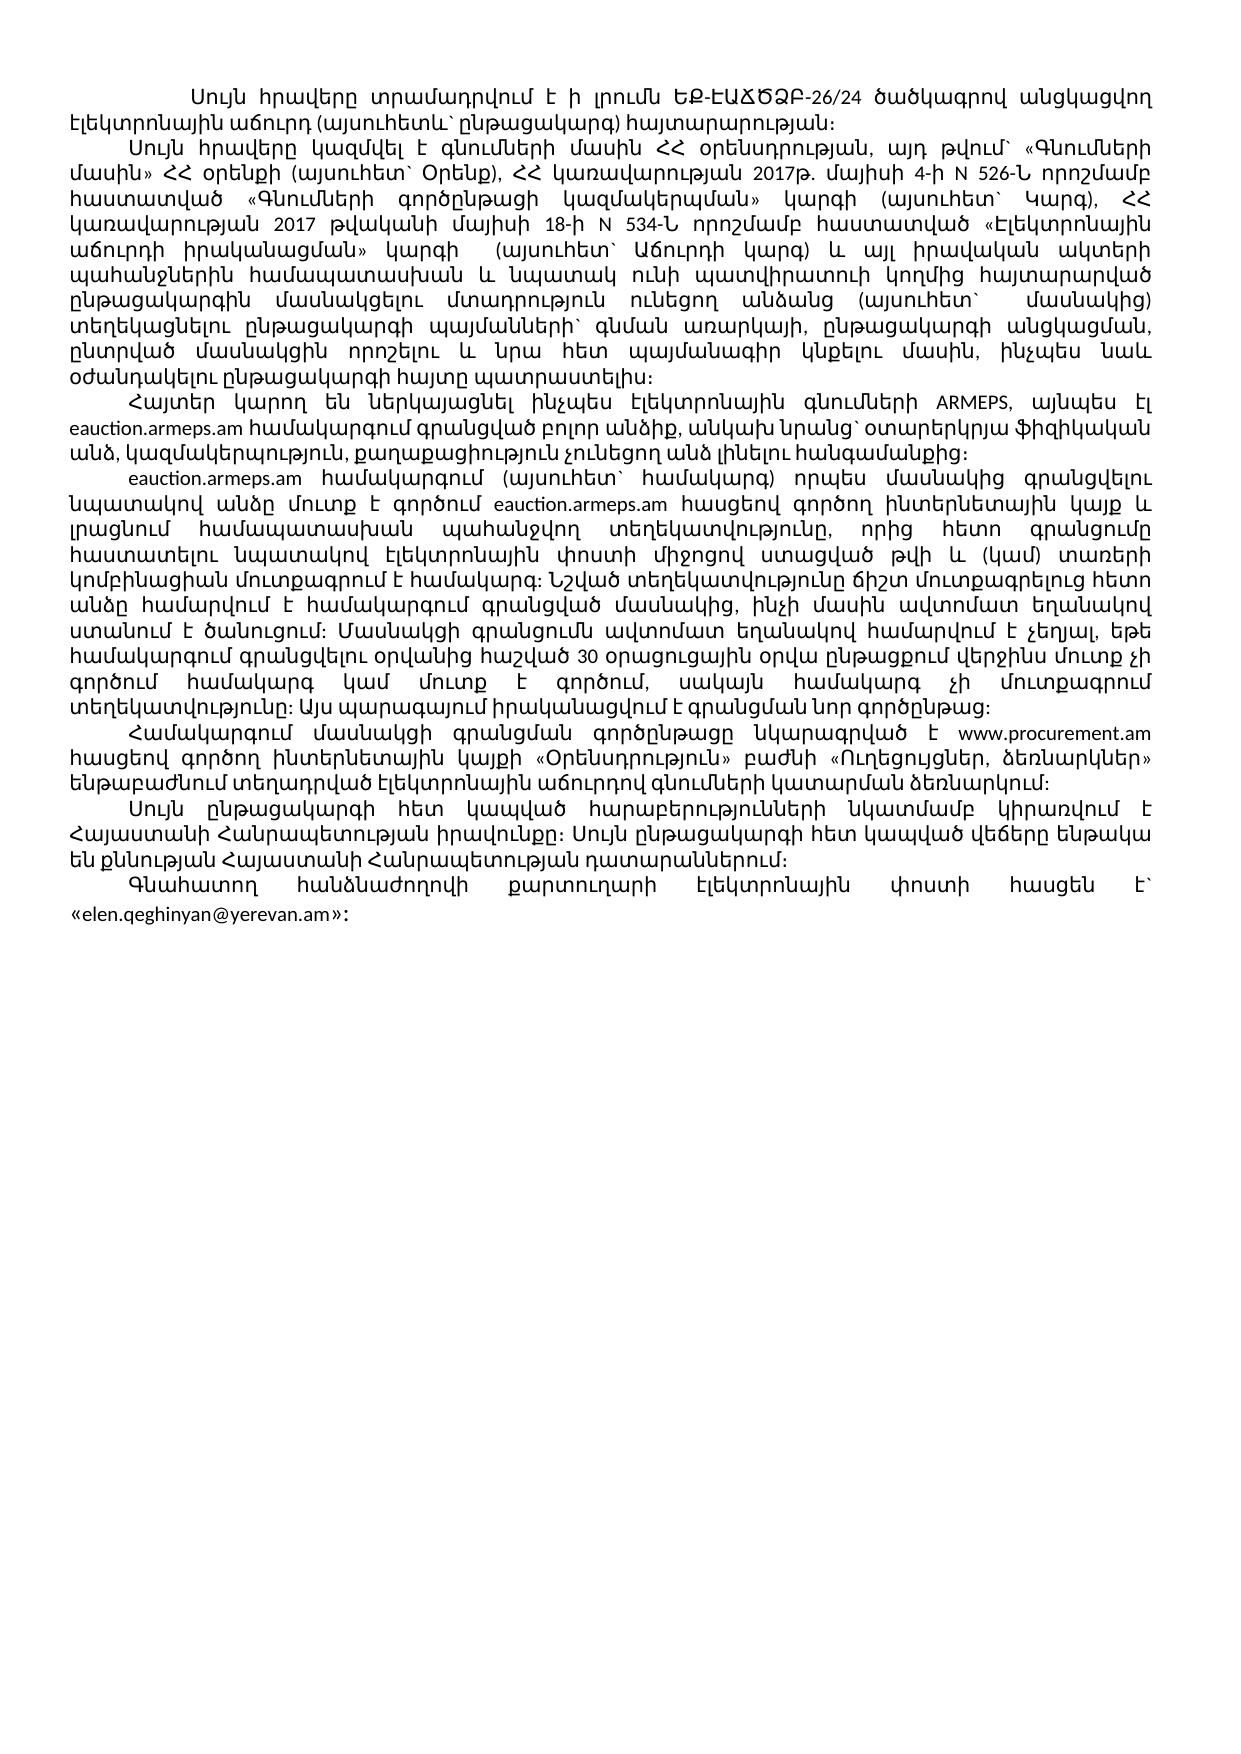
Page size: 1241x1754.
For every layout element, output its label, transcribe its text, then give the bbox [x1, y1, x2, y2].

text Գնահատող հանձնաժողովի քարտուղարի էլեկտրոնային փոստի հասցեն է` «elen.qeghinyan@yerevan.am»: [69, 872, 1152, 928]
text Հայտեր կարող են ներկայացնել ինչպես էլեկտրոնային գնումների ARMEPS, այնպես էլ eauction.armeps.am համակարգում գրանցված բոլոր անձիք, անկախ նրանց` օտարերկրյա ֆիզիկական անձ, կազմակերպություն, քաղաքացիություն չունեցող անձ լինելու հանգամանքից։ [69, 389, 1152, 466]
text eauction.armeps.am համակարգում (այսուհետ` համակարգ) որպես մասնակից գրանցվելու նպատակով անձը մուտք է գործում eauction.armeps.am հասցեով գործող ինտերնետային կայք և լրացնում համապատասխան պահանջվող տեղեկատվությունը, որից հետո գրանցումը հաստատելու նպատակով էլեկտրոնային փոստի միջոցով ստացված թվի և (կամ) տառերի կոմբինացիան մուտքագրում է համակարգ: Նշված տեղեկատվությունը ճիշտ մուտքագրելուց հետո անձը համարվում է համակարգում գրանցված մասնակից, ինչի մասին ավտոմատ եղանակով ստանում է ծանուցում: Մասնակցի գրանցումն ավտոմատ եղանակով համարվում է չեղյալ, եթե համակարգում գրանցվելու օրվանից հաշված 30 օրացուցային օրվա ընթացքում վերջինս մուտք չի գործում համակարգ կամ մուտք է գործում, սակայն համակարգ չի մուտքագրում տեղեկատվությունը: Այս պարագայում իրականացվում է գրանցման նոր գործընթաց: [69, 466, 1152, 720]
text Սույն հրավերը կազմվել է գնումների մասին ՀՀ օրենսդրության, այդ թվում` «Գնումների մասին» ՀՀ օրենքի (այսուհետ` Օրենք), ՀՀ կառավարության 2017թ. մայիսի 4-ի N 526-Ն որոշմամբ հաստատված «Գնումների գործընթացի կազմակերպման» կարգի (այսուհետ` Կարգ), ՀՀ կառավարության 2017 թվականի մայիսի 18-ի N 534-Ն որոշմամբ հաստատված «Էլեկտրոնային աճուրդի իրականացման» կարգի (այսուհետ` Աճուրդի կարգ) և այլ իրավական ակտերի պահանջներին համապատասխան և նպատակ ունի պատվիրատուի կողմից հայտարարված ընթացակարգին մասնակցելու մտադրություն ունեցող անձանց (այսուհետ` մասնակից) տեղեկացնելու ընթացակարգի պայմանների` գնման առարկայի, ընթացակարգի անցկացման, ընտրված մասնակցին որոշելու և նրա հետ պայմանագիր կնքելու մասին, ինչպես նաև օժանդակելու ընթացակարգի հայտը պատրաստելիս։ [69, 135, 1152, 389]
text Սույն հրավերը տրամադրվում է ի լրումն ԵՔ-ԷԱՃԾՁԲ-26/24 ծածկագրով անցկացվող էլեկտրոնային աճուրդ (այսուհետև` ընթացակարգ) հայտարարության։ [69, 84, 1152, 135]
text Սույն ընթացակարգի հետ կապված հարաբերությունների նկատմամբ կիրառվում է Հայաստանի Հանրապետության իրավունքը։ Սույն ընթացակարգի հետ կապված վեճերը ենթակա են քննության Հայաստանի Հանրապետության դատարաններում։ [69, 796, 1152, 872]
text Համակարգում մասնակցի գրանցման գործընթացը նկարագրված է www.procurement.am հասցեով գործող ինտերնետային կայքի «Օրենսդրություն» բաժնի «Ուղեցույցներ, ձեռնարկներ» ենթաբաժնում տեղադրված էլեկտրոնային աճուրդով գնումների կատարման ձեռնարկում: [69, 720, 1152, 796]
